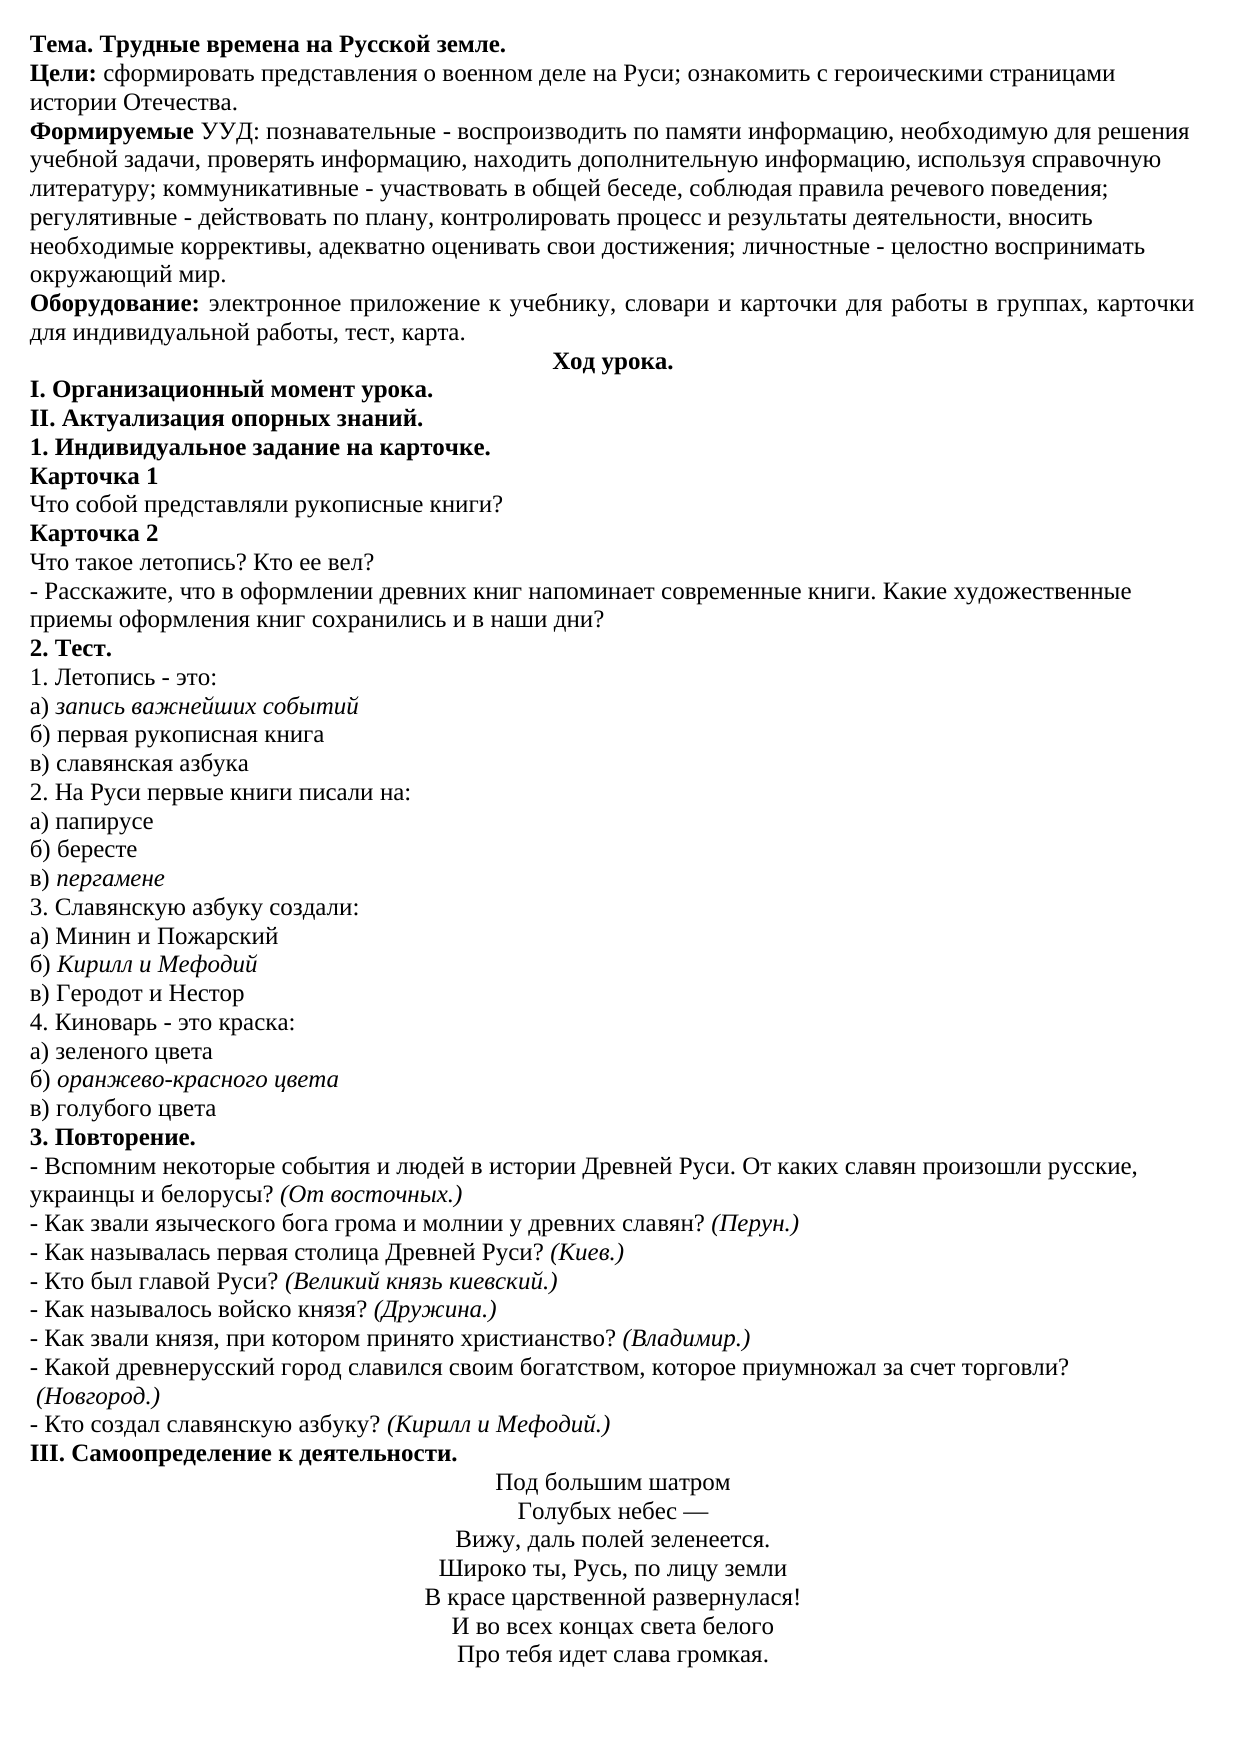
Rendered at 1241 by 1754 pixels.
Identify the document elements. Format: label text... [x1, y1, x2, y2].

text В красе царственной развернулася! [29, 1582, 1196, 1611]
text истории Отечества. [29, 87, 1196, 116]
text а) папирусе [29, 806, 1196, 834]
text а) запись важнейших событий [29, 691, 1196, 719]
text в) славянская азбука [29, 748, 1196, 777]
text б) Кирилл и Мефодий [29, 949, 1196, 978]
text Тема. Трудные времена на Русской земле. [29, 29, 1196, 58]
text Карточка 1 [29, 461, 1196, 489]
text - Кто создал славянскую азбуку? (Кирилл и Мефодий.) [29, 1409, 1196, 1438]
text б) оранжево-красного цвета [29, 1064, 1196, 1093]
text 4. Киноварь - это краска: [29, 1007, 1196, 1036]
text в) Геродот и Нестор [29, 978, 1196, 1007]
text 1. Индивидуальное задание на карточке. [29, 432, 1196, 461]
text Что собой представляли рукописные книги? [29, 489, 1196, 518]
text - Вспомним некоторые события и людей в истории Древней Руси. От каких славян произошли русские, [29, 1151, 1196, 1179]
text И во всех концах света белого [29, 1611, 1196, 1639]
text - Как называлось войско князя? (Дружина.) [29, 1294, 1196, 1323]
text Ход урока. [29, 346, 1196, 374]
text а) Минин и Пожарский [29, 921, 1196, 949]
text - Как звали князя, при котором принято христианство? (Владимир.) [29, 1323, 1196, 1352]
text 3. Повторение. [29, 1122, 1196, 1151]
text Оборудование: электронное приложение к учебнику, словари и карточки для работы в группах, карточки для индивидуальной работы, тест, карта. [29, 288, 1196, 346]
text 3. Славянскую азбуку создали: [29, 892, 1196, 921]
text 2. На Руси первые книги писали на: [29, 777, 1196, 806]
text Вижу, даль полей зеленеется. [29, 1524, 1196, 1553]
text Цели: сформировать представления о военном деле на Руси; ознакомить с героическими страницами [29, 58, 1196, 87]
text Под большим шатром [29, 1467, 1196, 1496]
text Карточка 2 [29, 518, 1196, 547]
text (Новгород.) [29, 1381, 1196, 1409]
text - Какой древнерусский город славился своим богатством, которое приумножал за счет торговли? [29, 1352, 1196, 1381]
text б) первая рукописная книга [29, 719, 1196, 748]
text Что такое летопись? Кто ее вел? [29, 547, 1196, 576]
text II. Актуализация опорных знаний. [29, 403, 1196, 432]
text Голубых небес — [29, 1496, 1196, 1524]
text - Расскажите, что в оформлении древних книг напоминает современные книги. Какие художественные [29, 576, 1196, 604]
text б) бересте [29, 834, 1196, 863]
text в) голубого цвета [29, 1093, 1196, 1122]
text украинцы и белорусы? (От восточных.) [29, 1179, 1196, 1208]
text Формируемые УУД: познавательные - воспроизводить по памяти информацию, необходимую для решения учебной задачи, проверять информацию, находить дополнительную информацию, используя справочную литературу; коммуникативные - участвовать в общей беседе, соблюдая правила речевого поведения; регулятивные - действовать по плану, контролировать процесс и результаты деятельности, вносить необходимые коррективы, адекватно оценивать свои достижения; личностные - целостно воспринимать окружающий мир. [29, 116, 1196, 288]
text 1. Летопись - это: [29, 662, 1196, 691]
text - Кто был главой Руси? (Великий князь киевский.) [29, 1266, 1196, 1294]
text Про тебя идет слава громкая. [29, 1639, 1196, 1668]
text - Как звали языческого бога грома и молнии у древних славян? (Перун.) [29, 1208, 1196, 1237]
text а) зеленого цвета [29, 1036, 1196, 1064]
text 2. Тест. [29, 633, 1196, 662]
text приемы оформления книг сохранились и в наши дни? [29, 604, 1196, 633]
text Широко ты, Русь, по лицу земли [29, 1553, 1196, 1582]
text I. Организационный момент урока. [29, 374, 1196, 403]
text III. Самоопределение к деятельности. [29, 1438, 1196, 1467]
text - Как называлась первая столица Древней Руси? (Киев.) [29, 1237, 1196, 1266]
text в) пергамене [29, 863, 1196, 892]
